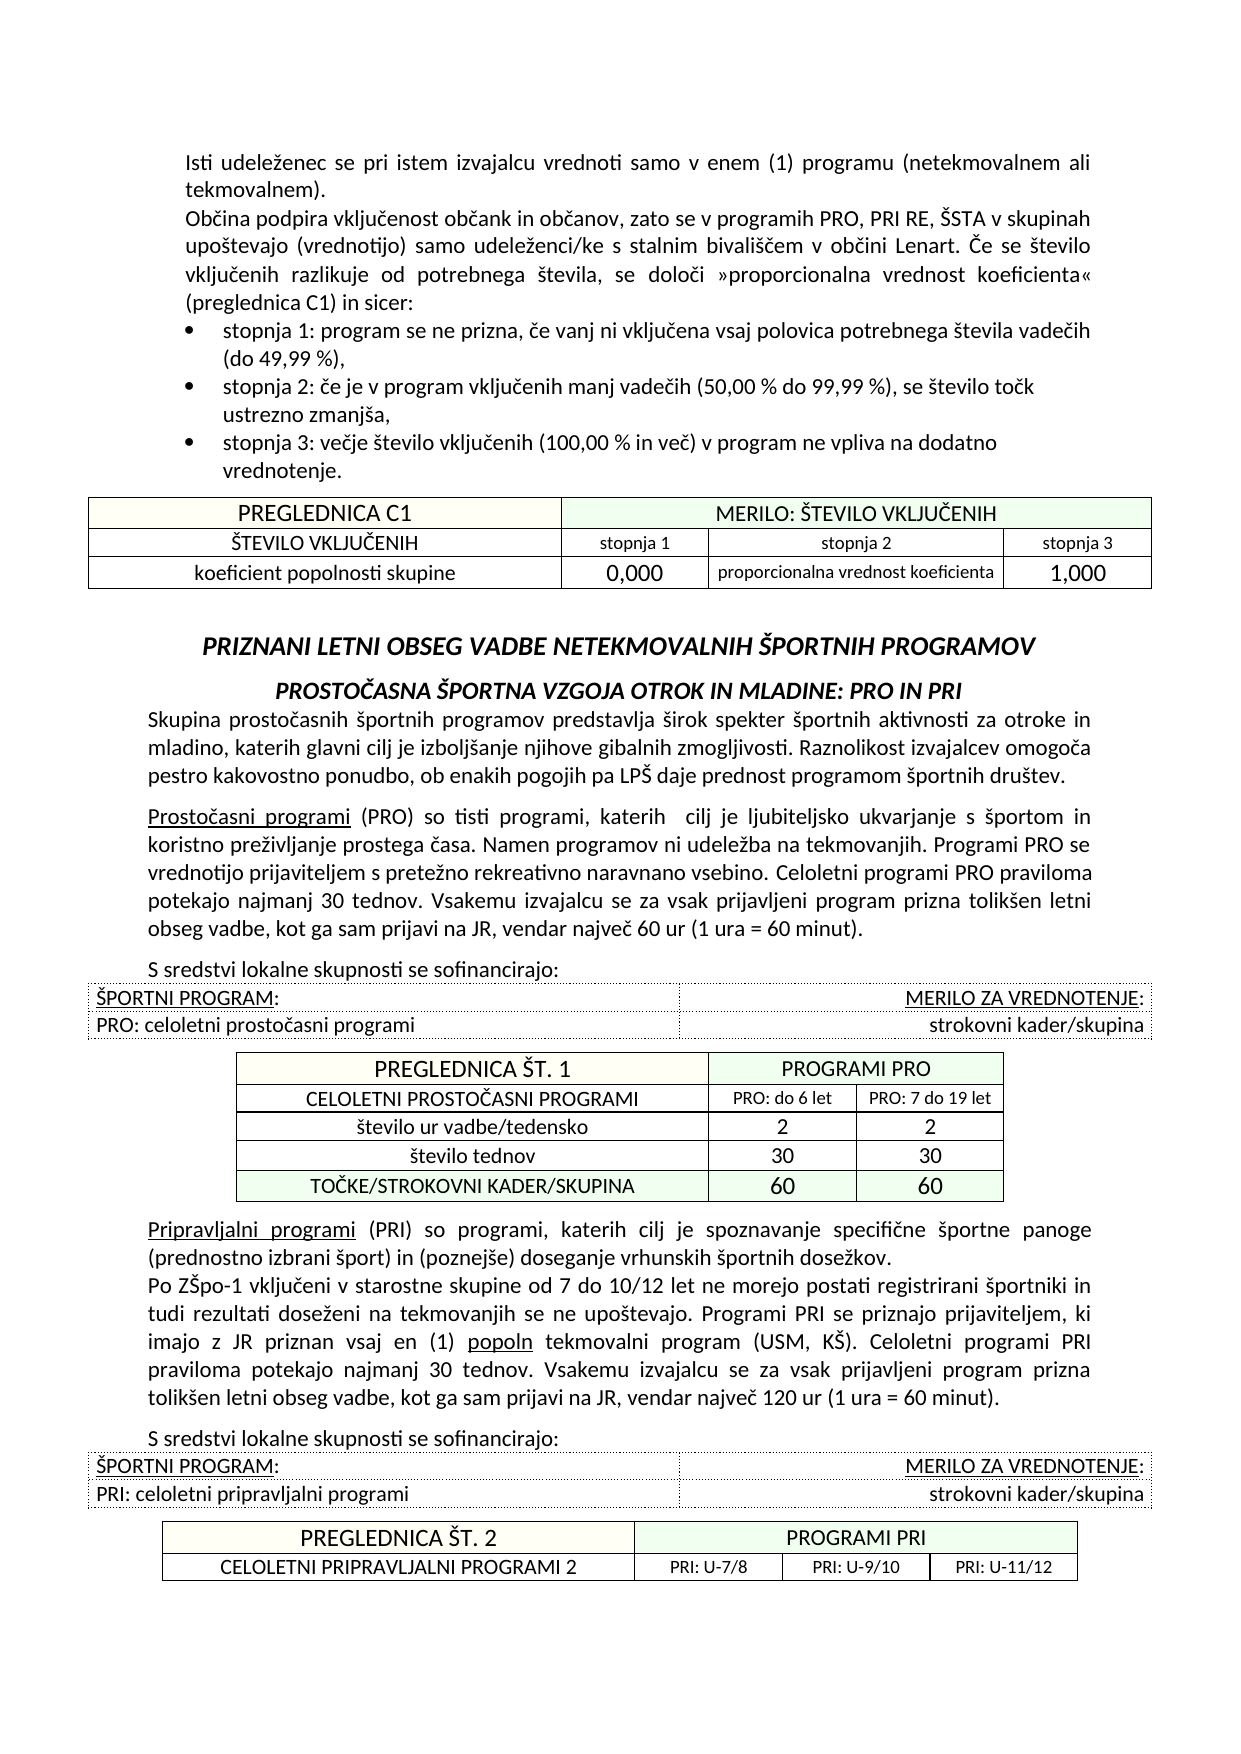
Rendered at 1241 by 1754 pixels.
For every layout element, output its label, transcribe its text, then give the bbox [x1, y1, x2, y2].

table_cell 2 [857, 1113, 1003, 1140]
table_header MERILO ZA VREDNOTENJE: [679, 983, 1152, 1011]
table_cell CELOLETNI PROSTOČASNI PROGRAMI [237, 1085, 708, 1111]
table_cell proporcionalna vrednost koeficienta [709, 557, 1003, 587]
table_cell PRI: U-7/8 [635, 1554, 782, 1580]
list stopnja 2: če je v program vključenih manj vadečih (50,00 % do 99,99 %), se število točk ustrezno zmanjša, [185, 372, 1093, 428]
text PRIZNANI LETNI OBSEG VADBE NETEKMOVALNIH ŠPORTNIH PROGRAMOV [148, 629, 1093, 662]
table_header ŠPORTNI PROGRAM: [89, 1452, 679, 1479]
table_cell PRI: U-11/12 [931, 1554, 1077, 1580]
list stopnja 3: večje število vključenih (100,00 % in več) v program ne vpliva na dodatno vrednotenje. [185, 428, 1093, 484]
text S sredstvi lokalne skupnosti se sofinancirajo: [148, 955, 1093, 983]
table_cell 1,000 [1004, 557, 1151, 587]
table_cell stopnja 3 [1004, 529, 1151, 556]
text Skupina prostočasnih športnih programov predstavlja širok spekter športnih aktivnosti za otroke in mladino, katerih glavni cilj je izboljšanje njihove gibalnih zmogljivosti. Raznolikost izvajalcev omogoča pestro kakovostno ponudbo, ob enakih pogojih pa LPŠ daje prednost programom športnih društev. [148, 705, 1093, 789]
table_cell strokovni kader/skupina [679, 1479, 1152, 1507]
table_cell ŠTEVILO VKLJUČENIH [89, 529, 561, 556]
text Pripravljalni programi (PRI) so programi, katerih cilj je spoznavanje specifične športne panoge (prednostno izbrani šport) in (poznejše) doseganje vrhunskih športnih dosežkov. [148, 1215, 1093, 1271]
table_cell stopnja 1 [562, 529, 708, 556]
table_header ŠPORTNI PROGRAM: [89, 983, 679, 1011]
table_cell število tednov [237, 1141, 708, 1169]
table_cell 60 [857, 1171, 1003, 1201]
text Po ZŠpo-1 vključeni v starostne skupine od 7 do 10/12 let ne morejo postati registrirani športniki in tudi rezultati doseženi na tekmovanjih se ne upoštevajo. Programi PRI se priznajo prijaviteljem, ki imajo z JR priznan vsaj en (1) popoln tekmovalni program (USM, KŠ). Celoletni programi PRI praviloma potekajo najmanj 30 tednov. Vsakemu izvajalcu se za vsak prijavljeni program prizna tolikšen letni obseg vadbe, kot ga sam prijavi na JR, vendar največ 120 ur (1 ura = 60 minut). [148, 1271, 1093, 1411]
table_cell PRI: celoletni pripravljalni programi [89, 1479, 679, 1507]
table_header MERILO: ŠTEVILO VKLJUČENIH [562, 498, 1151, 528]
table_cell 0,000 [562, 557, 708, 587]
text Isti udeleženec se pri istem izvajalcu vrednoti samo v enem (1) programu (netekmovalnem ali tekmovalnem). [185, 148, 1093, 204]
table_cell 2 [709, 1113, 856, 1140]
table_cell 30 [709, 1141, 856, 1169]
text Prostočasni programi (PRO) so tisti programi, katerih cilj je ljubiteljsko ukvarjanje s športom in koristno preživljanje prostega časa. Namen programov ni udeležba na tekmovanjih. Programi PRO se vrednotijo prijaviteljem s pretežno rekreativno naravnano vsebino. Celoletni programi PRO praviloma potekajo najmanj 30 tednov. Vsakemu izvajalcu se za vsak prijavljeni program prizna tolikšen letni obseg vadbe, kot ga sam prijavi na JR, vendar največ 60 ur (1 ura = 60 minut). [148, 802, 1093, 942]
table_cell 60 [709, 1171, 856, 1201]
table_cell strokovni kader/skupina [679, 1011, 1152, 1038]
text PROSTOČASNA ŠPORTNA VZGOJA OTROK IN MLADINE: PRO IN PRI [148, 675, 1093, 705]
table_header PROGRAMI PRI [635, 1522, 1077, 1552]
table_cell PRI: U-9/10 [783, 1554, 929, 1580]
table_cell TOČKE/STROKOVNI KADER/SKUPINA [237, 1171, 708, 1201]
table_header PREGLEDNICA ŠT. 2 [163, 1522, 634, 1552]
text S sredstvi lokalne skupnosti se sofinancirajo: [148, 1424, 1093, 1452]
text Občina podpira vključenost občank in občanov, zato se v programih PRO, PRI RE, ŠSTA v skupinah upoštevajo (vrednotijo) samo udeleženci/ke s stalnim bivališčem v občini Lenart. Če se število vključenih razlikuje od potrebnega števila, se določi »proporcionalna vrednost koeficienta« (preglednica C1) in sicer: [185, 204, 1093, 316]
table_cell koeficient popolnosti skupine [89, 557, 561, 587]
table_cell PRO: 7 do 19 let [857, 1085, 1003, 1111]
table_cell CELOLETNI PRIPRAVLJALNI PROGRAMI 2 [163, 1554, 634, 1580]
table_cell stopnja 2 [709, 529, 1003, 556]
list stopnja 1: program se ne prizna, če vanj ni vključena vsaj polovica potrebnega števila vadečih (do 49,99 %), [185, 316, 1093, 372]
table_header PREGLEDNICA C1 [89, 498, 561, 528]
table_header MERILO ZA VREDNOTENJE: [679, 1452, 1152, 1479]
table_cell PRO: celoletni prostočasni programi [89, 1011, 679, 1038]
table_cell PRO: do 6 let [709, 1085, 856, 1111]
table_cell število ur vadbe/tedensko [237, 1113, 708, 1140]
table_header PROGRAMI PRO [709, 1053, 1003, 1084]
table_header PREGLEDNICA ŠT. 1 [237, 1053, 708, 1084]
table_cell 30 [857, 1141, 1003, 1169]
